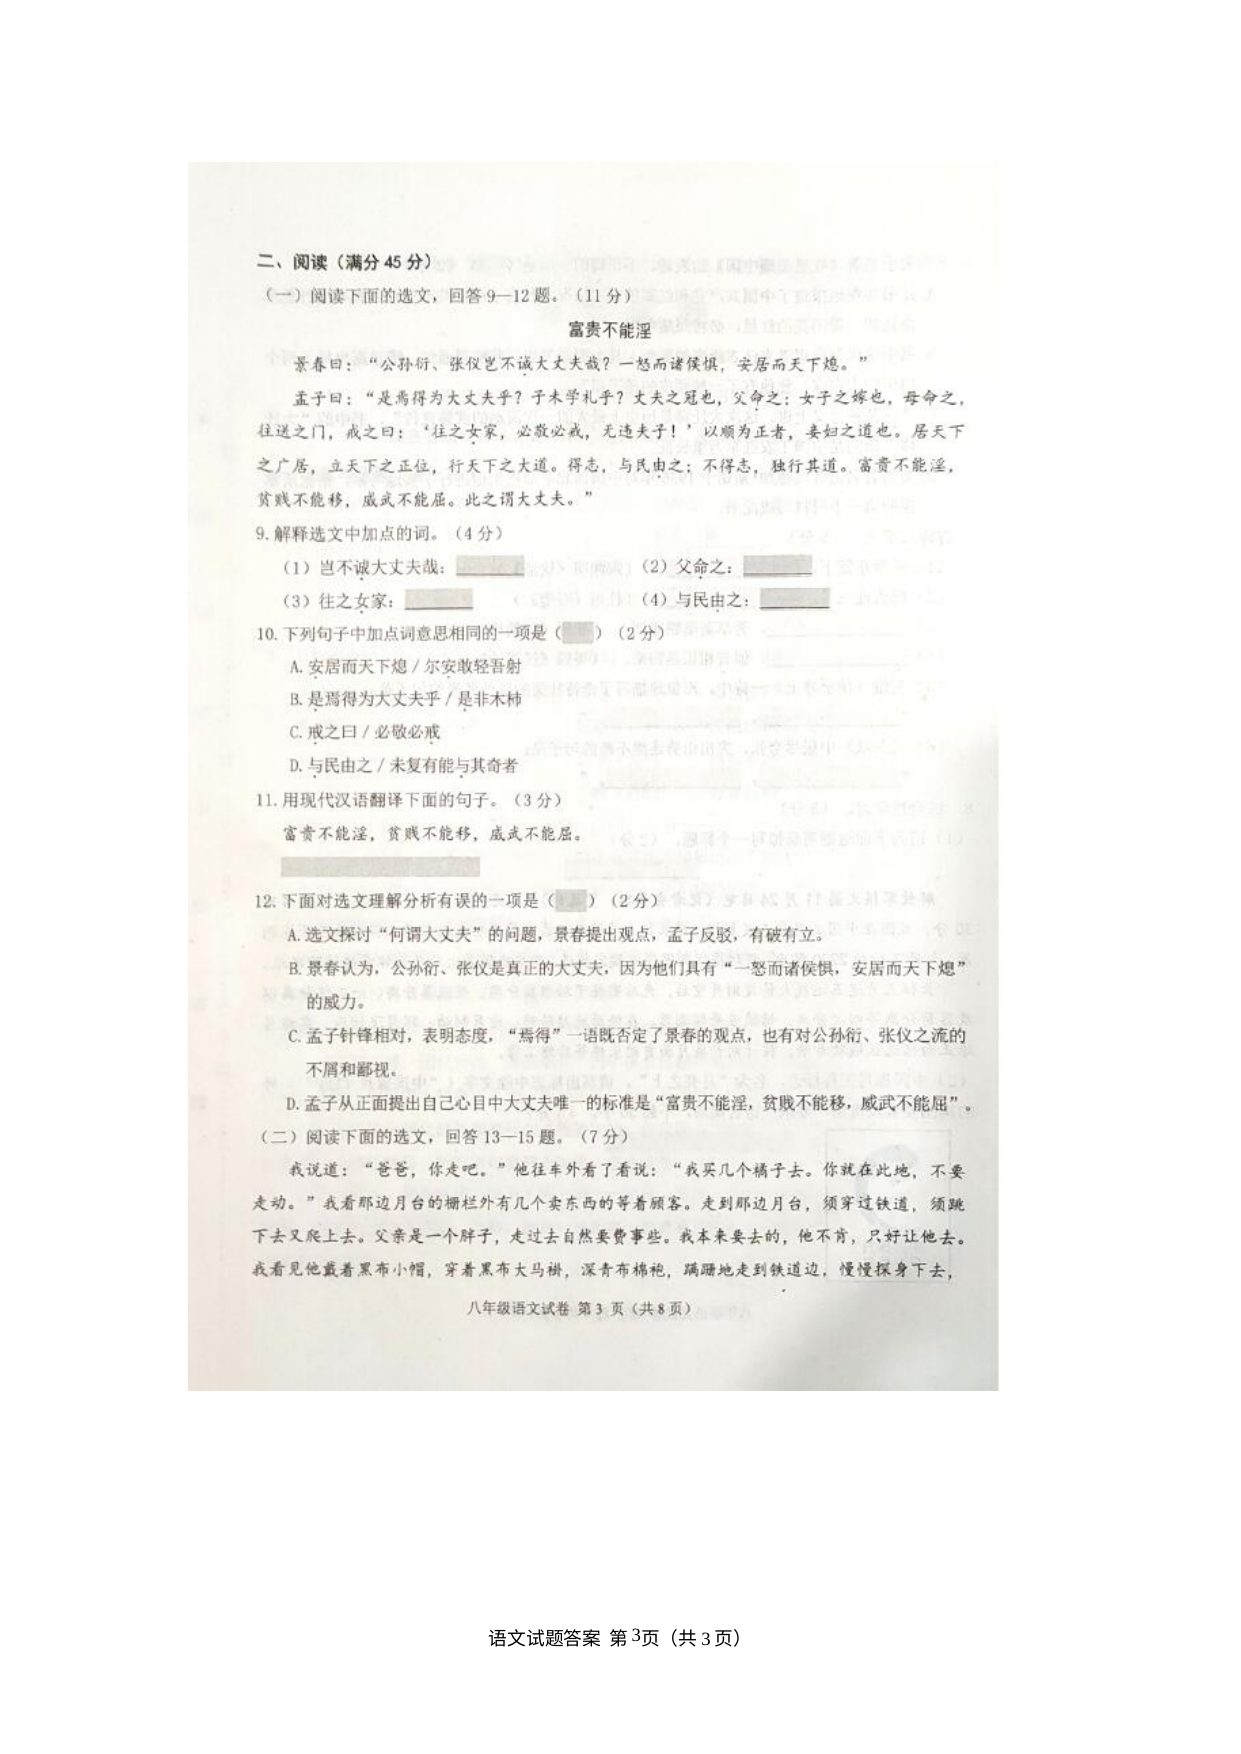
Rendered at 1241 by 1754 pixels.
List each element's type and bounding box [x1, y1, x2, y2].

picture [187, 162, 1053, 1391]
